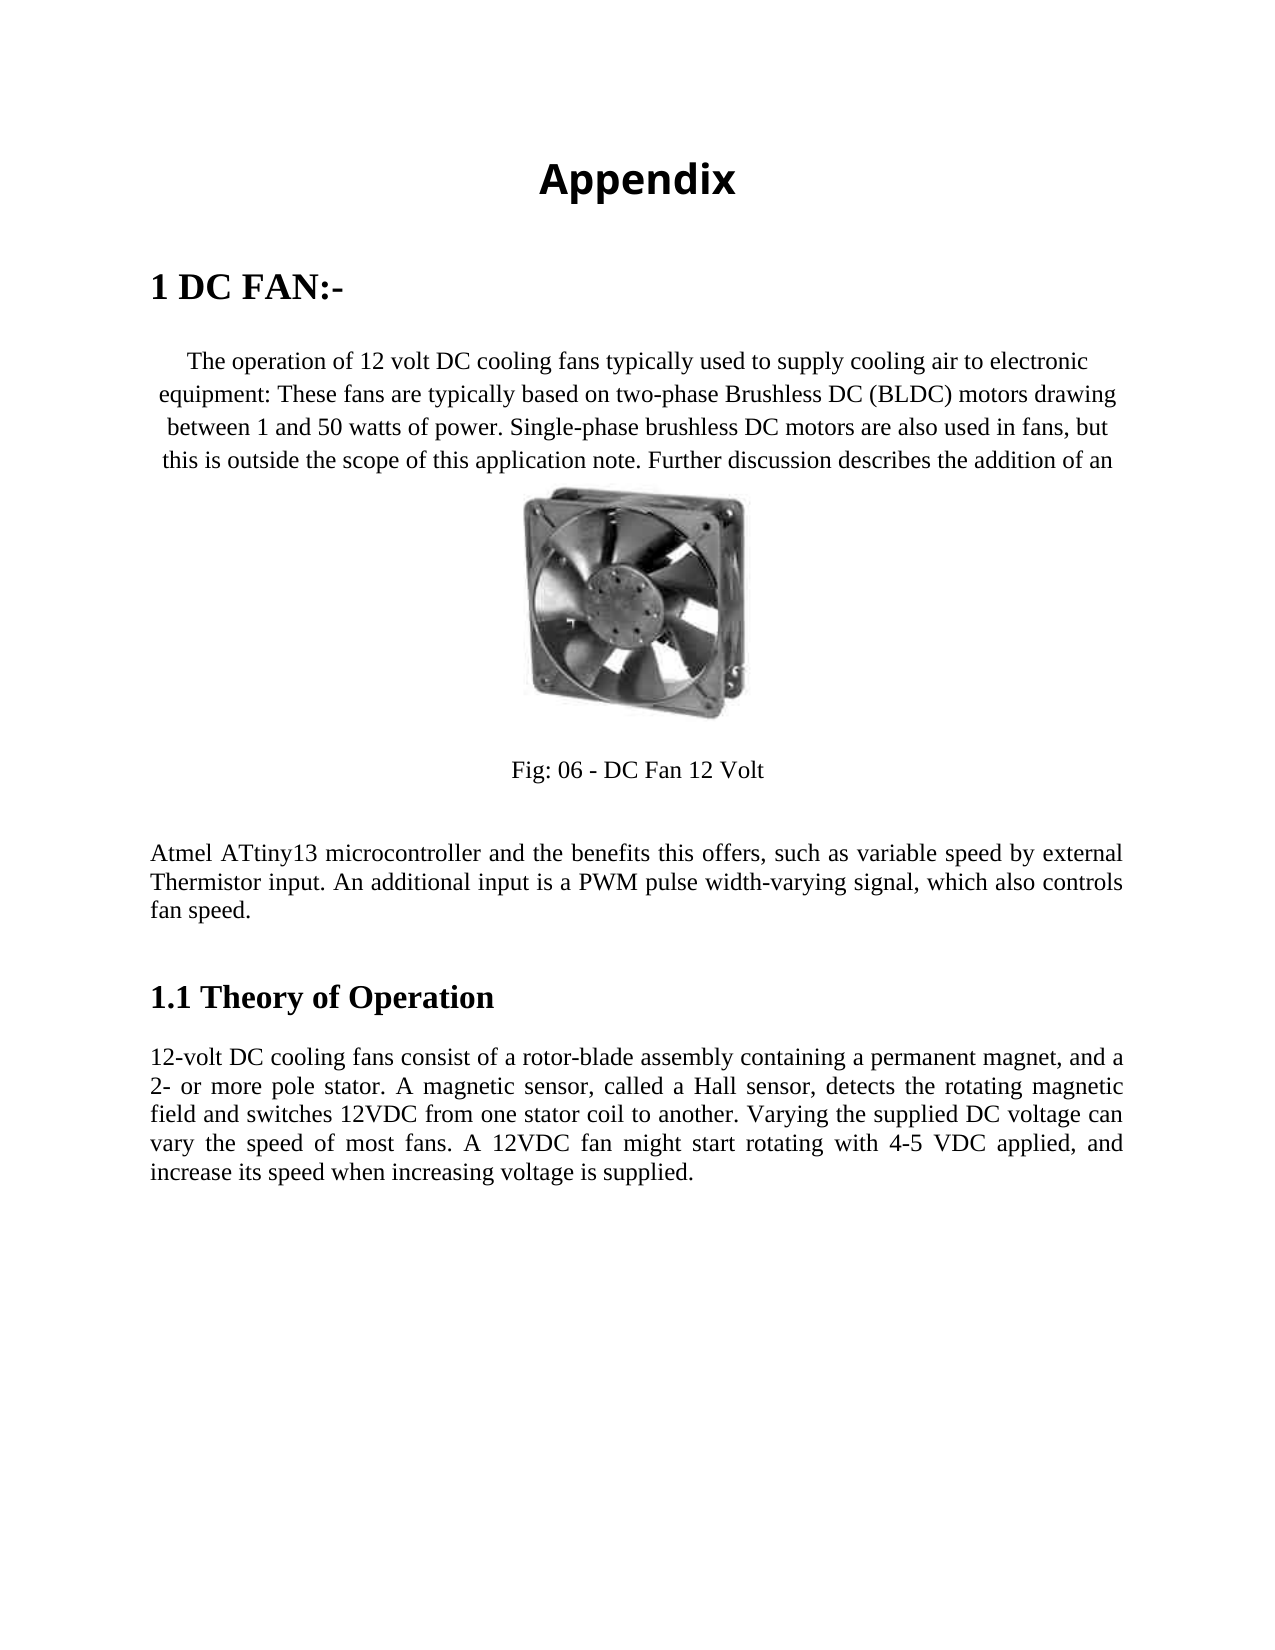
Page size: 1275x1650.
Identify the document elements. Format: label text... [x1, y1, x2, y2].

text Appendix [150, 150, 1125, 207]
text Fig: 06 - DC Fan 12 Volt [150, 755, 1125, 784]
text The operation of 12 volt DC cooling fans typically used to supply cooling air to electronic equipment: These fans are typically based on two-phase Brushless DC (BLDC) motors drawing between 1 and 50 watts of power. Single-phase brushless DC motors are also used in fans, but this is outside the scope of this application note. Further discussion describes the addition of an [150, 346, 1125, 730]
text 1.1 Theory of Operation [150, 977, 1125, 1016]
text 1 DC FAN:- [150, 264, 1125, 307]
text 12-volt DC cooling fans consist of a rotor-blade assembly containing a permanent magnet, and a 2- or more pole stator. A magnetic sensor, called a Hall sensor, detects the rotating magnetic field and switches 12VDC from one stator coil to another. Varying the supplied DC voltage can vary the speed of most fans. A 12VDC fan might start rotating with 4-5 VDC applied, and increase its speed when increasing voltage is supplied. [150, 1042, 1125, 1186]
text Atmel ATtiny13 microcontroller and the benefits this offers, such as variable speed by external Thermistor input. An additional input is a PWM pulse width-varying signal, which also controls fan speed. [150, 838, 1125, 924]
